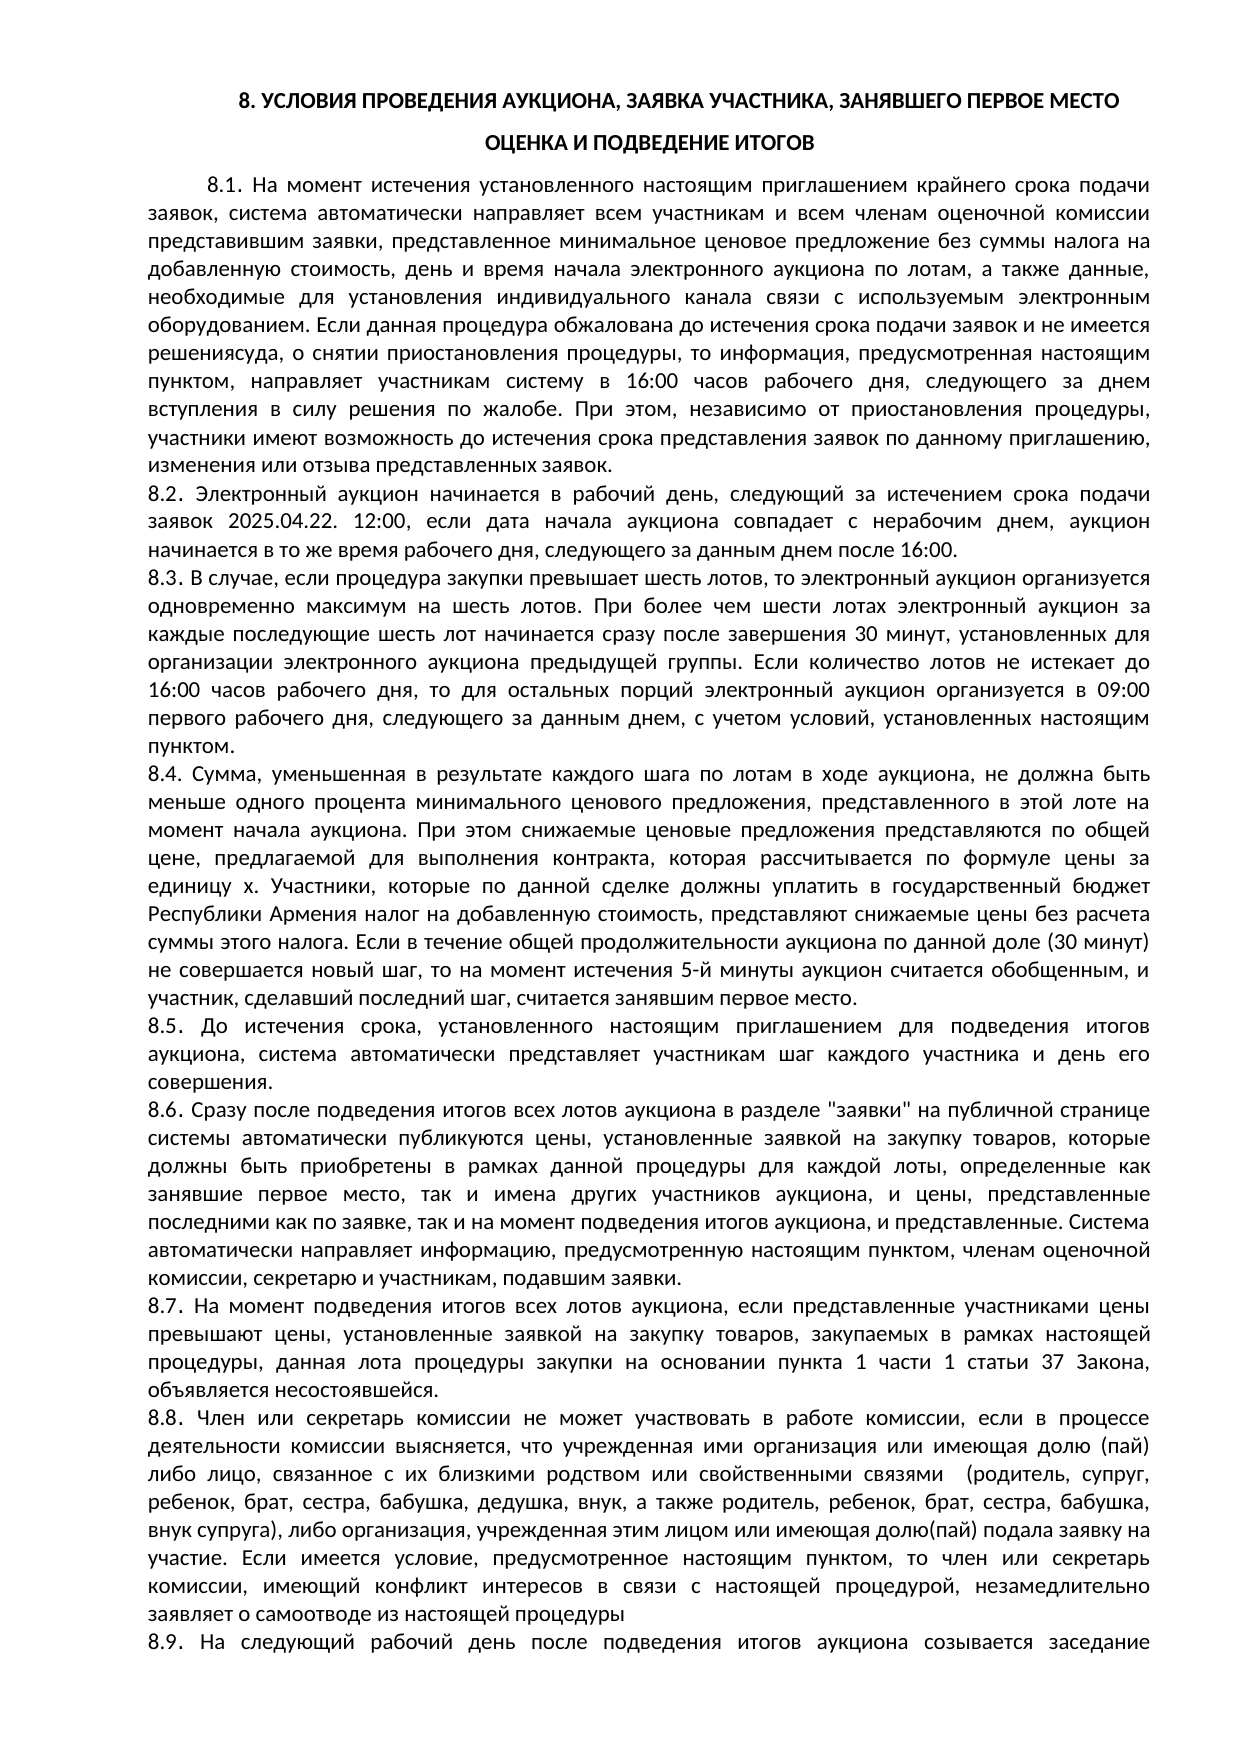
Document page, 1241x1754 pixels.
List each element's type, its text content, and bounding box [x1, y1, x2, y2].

text 8. УСЛОВИЯ ПРОВЕДЕНИЯ АУКЦИОНА, ЗАЯВКА УЧАСТНИКА, ЗАНЯВШЕГО ПЕРВОЕ МЕСТО ОЦЕНКА И ПОДВЕДЕНИЕ ИТОГОВ [148, 86, 1152, 156]
text 8.4. Сумма, уменьшенная в результате каждого шага по лотам в ходе аукциона, не должна быть меньше одного процента минимального ценового предложения, представленного в этой лоте на момент начала аукциона. При этом снижаемые ценовые предложения представляются по общей цене, предлагаемой для выполнения контракта, которая рассчитывается по формуле цены за единицу x. Участники, которые по данной сделке должны уплатить в государственный бюджет Республики Армения налог на добавленную стоимость, представляют снижаемые цены без расчета суммы этого налога. Если в течение общей продолжительности аукциона по данной доле (30 минут) не совершается новый шаг, то на момент истечения 5-й минуты аукцион считается обобщенным, и участник, сделавший последний шаг, считается занявшим первое место. [148, 759, 1152, 1011]
text 8.8․ Член или секретарь комиссии не может участвовать в работе комиссии, если в процессе деятельности комиссии выясняется, что учрежденная ими организация или имеющая долю (пай) либо лицо, связанное с их близкими родством или свойственными связями (родитель, супруг, ребенок, брат, сестра, бабушка, дедушка, внук, а также родитель, ребенок, брат, сестра, бабушка, внук супруга), либо организация, учрежденная этим лицом или имеющая долю(пай) подала заявку на участие. Если имеется условие, предусмотренное настоящим пунктом, то член или секретарь комиссии, имеющий конфликт интересов в связи с настоящей процедурой, незамедлительно заявляет о самоотводе из настоящей процедуры [148, 1403, 1152, 1627]
text 8.7․ На момент подведения итогов всех лотов аукциона, если представленные участниками цены превышают цены, установленные заявкой на закупку товаров, закупаемых в рамках настоящей процедуры, данная лота процедуры закупки на основании пункта 1 части 1 статьи 37 Закона, объявляется несостоявшейся. [148, 1291, 1152, 1403]
text 8.2․ Электронный аукцион начинается в рабочий день, следующий за истечением срока подачи заявок 2025.04.22. 12:00 , если дата начала аукциона совпадает с нерабочим днем, аукцион начинается в то же время рабочего дня, следующего за данным днем после 16:00. [148, 479, 1152, 563]
text 8.6․ Сразу после подведения итогов всех лотов аукциона в разделе "заявки" на публичной странице системы автоматически публикуются цены, установленные заявкой на закупку товаров, которые должны быть приобретены в рамках данной процедуры для каждой лоты, определенные как занявшие первое место, так и имена других участников аукциона, и цены, представленные последними как по заявке, так и на момент подведения итогов аукциона, и представленные. Система автоматически направляет информацию, предусмотренную настоящим пунктом, членам оценочной комиссии, секретарю и участникам, подавшим заявки. [148, 1095, 1152, 1291]
text 8.3․ В случае, если процедура закупки превышает шесть лотов, то электронный аукцион организуется одновременно максимум на шесть лотов. При более чем шести лотах электронный аукцион за каждые последующие шесть лот начинается сразу после завершения 30 минут, установленных для организации электронного аукциона предыдущей группы. Если количество лотов не истекает до 16:00 часов рабочего дня, то для остальных порций электронный аукцион организуется в 09:00 первого рабочего дня, следующего за данным днем, с учетом условий, установленных настоящим пунктом. [148, 563, 1152, 759]
text 8.5․ До истечения срока, установленного настоящим приглашением для подведения итогов аукциона, система автоматически представляет участникам шаг каждого участника и день его совершения. [148, 1011, 1152, 1095]
text 8.1․ На момент истечения установленного настоящим приглашением крайнего срока подачи заявок, система автоматически направляет всем участникам и всем членам оценочной комиссии представившим заявки, представленное минимальное ценовое предложение без суммы налога на добавленную стоимость, день и время начала электронного аукциона по лотам, а также данные, необходимые для установления индивидуального канала связи с используемым электронным оборудованием. Если данная процедура обжалована до истечения срока подачи заявок и не имеется решениясуда, о снятии приостановления процедуры, то информация, предусмотренная настоящим пунктом, направляет участникам систему в 16:00 часов рабочего дня, следующего за днем вступления в силу решения по жалобе. При этом, независимо от приостановления процедуры, участники имеют возможность до истечения срока представления заявок по данному приглашению, изменения или отзыва представленных заявок. [148, 170, 1152, 479]
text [148, 1627, 1152, 1656]
